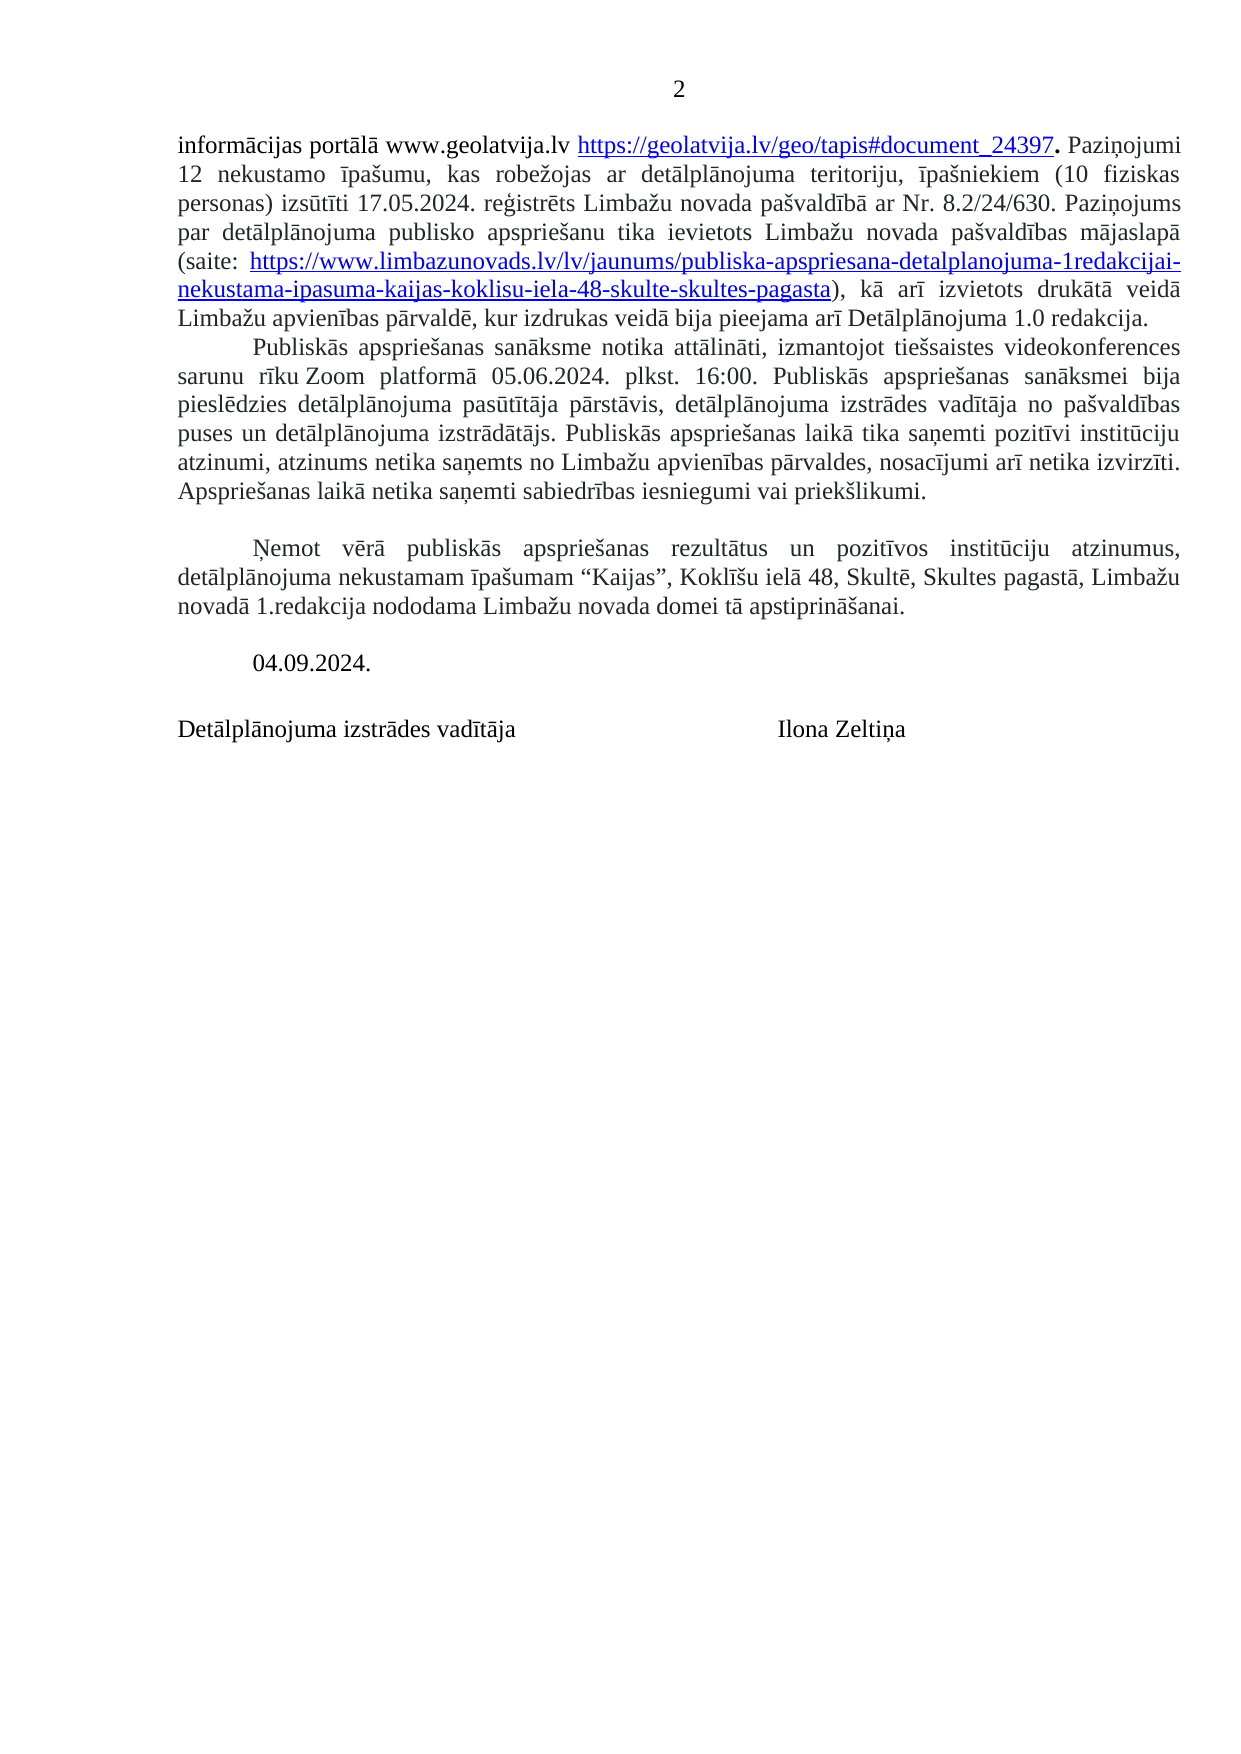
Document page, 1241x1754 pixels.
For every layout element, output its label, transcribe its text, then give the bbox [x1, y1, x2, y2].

text Ņemot vērā publiskās apspriešanas rezultātus un pozitīvos institūciju atzinumus, detālplānojuma nekustamam īpašumam “Kaijas”, Koklīšu ielā 48, Skultē, Skultes pagastā, Limbažu novadā 1.redakcija nododama Limbažu novada domei tā apstiprināšanai. [177, 533, 1181, 619]
text Publiskās apspriešanas sanāksme notika attālināti, izmantojot tiešsaistes videokonferences sarunu rīku Zoom platformā 05.06.2024. plkst. 16:00. Publiskās apspriešanas sanāksmei bija pieslēdzies detālplānojuma pasūtītāja pārstāvis, detālplānojuma izstrādes vadītāja no pašvaldības puses un detālplānojuma izstrādātājs. Publiskās apspriešanas laikā tika saņemti pozitīvi institūciju atzinumi, atzinums netika saņemts no Limbažu apvienības pārvaldes, nosacījumi arī netika izvirzīti. Apspriešanas laikā netika saņemti sabiedrības iesniegumi vai priekšlikumi. [177, 332, 1181, 504]
text Detālplānojuma izstrādes vadītāja Ilona Zeltiņa [177, 714, 1181, 743]
text 04.09.2024. [177, 648, 1181, 677]
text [177, 131, 1181, 332]
